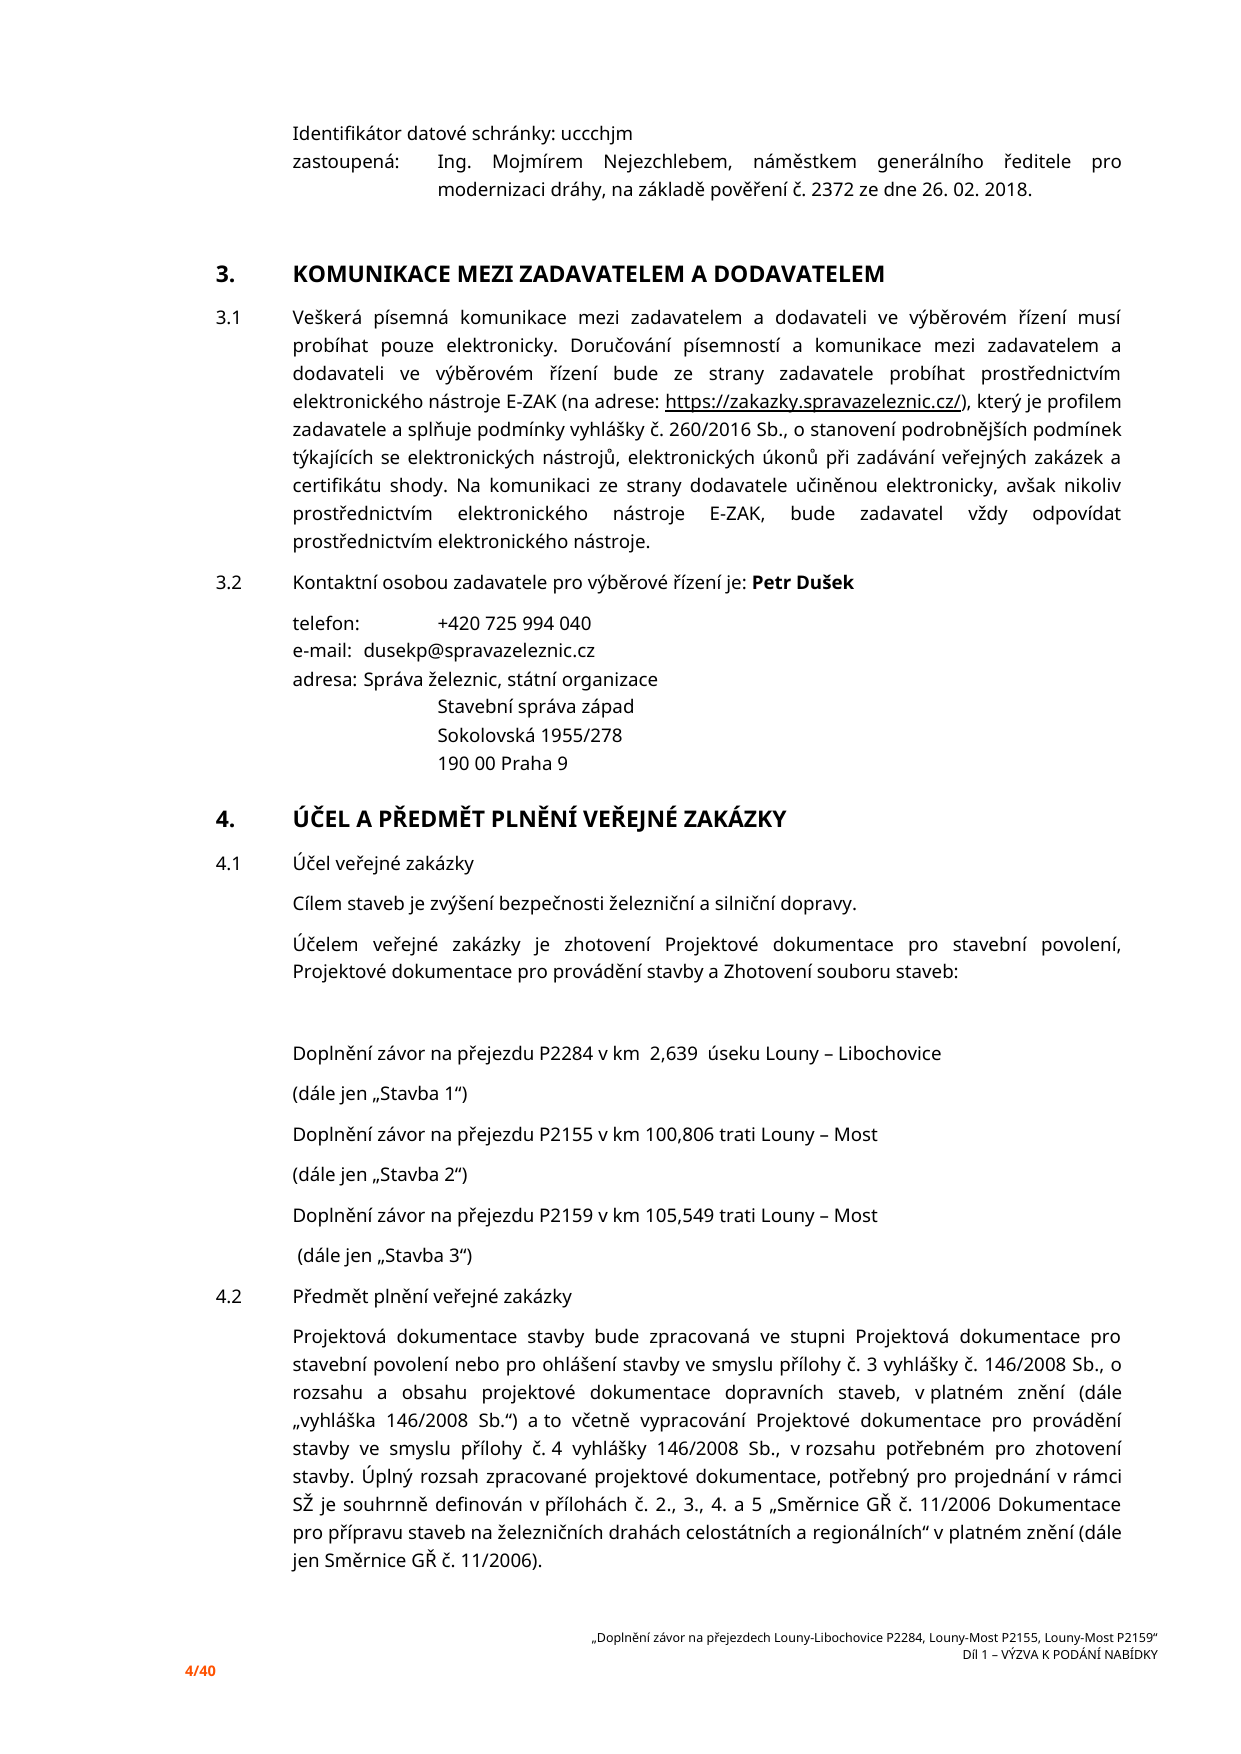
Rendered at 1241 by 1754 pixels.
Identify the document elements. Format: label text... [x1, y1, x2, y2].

text Sokolovská 1955/278 [292, 722, 1122, 747]
text Kontaktní osobou zadavatele pro výběrové řízení je: Petr Dušek [216, 569, 1122, 595]
text Projektová dokumentace stavby bude zpracovaná ve stupni Projektová dokumentace pro stavební povolení nebo pro ohlášení stavby ve smyslu přílohy č. 3 vyhlášky č. 146/2008 Sb., o rozsahu a obsahu projektové dokumentace dopravních staveb, v platném znění (dále „vyhláška 146/2008 Sb.“) a to včetně vypracování Projektové dokumentace pro provádění stavby ve smyslu přílohy č. 4 vyhlášky 146/2008 Sb., v rozsahu potřebném pro zhotovení stavby. Úplný rozsah zpracované projektové dokumentace, potřebný pro projednání v rámci SŽ je souhrnně definován v přílohách č. 2., 3., 4. a 5 „Směrnice GŘ č. 11/2006 Dokumentace pro přípravu staveb na železničních drahách celostátních a regionálních“ v platném znění (dále jen Směrnice GŘ č. 11/2006). [292, 1323, 1122, 1573]
text adresa: Správa železnic, státní organizace [292, 666, 1122, 691]
text (dále jen „Stavba 1“) [292, 1080, 1122, 1106]
text Účel veřejné zakázky [216, 850, 1122, 875]
text Účelem veřejné zakázky je zhotovení Projektové dokumentace pro stavební povolení, Projektové dokumentace pro provádění stavby a Zhotovení souboru staveb: [292, 931, 1122, 984]
text Předmět plnění veřejné zakázky [216, 1283, 1122, 1308]
text (dále jen „Stavba 3“) [292, 1242, 1122, 1268]
text 190 00 Praha 9 [292, 750, 1122, 775]
text Veškerá písemná komunikace mezi zadavatelem a dodavateli ve výběrovém řízení musí probíhat pouze elektronicky. Doručování písemností a komunikace mezi zadavatelem a dodavateli ve výběrovém řízení bude ze strany zadavatele probíhat prostřednictvím elektronického nástroje E-ZAK (na adrese: https://zakazky.spravazeleznic.cz/), který je profilem zadavatele a splňuje podmínky vyhlášky č. 260/2016 Sb., o stanovení podrobnějších podmínek týkajících se elektronických nástrojů, elektronických úkonů při zadávání veřejných zakázek a certifikátu shody. Na komunikaci ze strany dodavatele učiněnou elektronicky, avšak nikoliv prostřednictvím elektronického nástroje E-ZAK, bude zadavatel vždy odpovídat prostřednictvím elektronického nástroje. [216, 304, 1122, 554]
text Doplnění závor na přejezdu P2159 v km 105,549 trati Louny – Most [292, 1202, 1122, 1227]
text Identifikátor datové schránky: uccchjm [292, 121, 1122, 146]
text ÚČEL A PŘEDMĚT PLNĚNÍ VEŘEJNÉ ZAKÁZKY [216, 803, 1122, 834]
text e-mail: dusekp@spravazeleznic.cz [292, 638, 1122, 663]
text telefon: +420 725 994 040 [292, 610, 1122, 635]
text Stavební správa západ [366, 694, 1122, 719]
text Doplnění závor na přejezdu P2155 v km 100,806 trati Louny – Most [292, 1121, 1122, 1146]
text Doplnění závor na přejezdu P2284 v km 2,639 úseku Louny – Libochovice [292, 1040, 1122, 1065]
text zastoupená: Ing. Mojmírem Nejezchlebem, náměstkem generálního ředitele pro modernizaci dráhy, na základě pověření č. 2372 ze dne 26. 02. 2018. [292, 149, 1122, 202]
text Cílem staveb je zvýšení bezpečnosti železniční a silniční dopravy. [292, 890, 1122, 916]
text (dále jen „Stavba 2“) [292, 1161, 1122, 1187]
text KOMUNIKACE MEZI ZADAVATELEM a DODAVATELEM [216, 258, 1122, 289]
